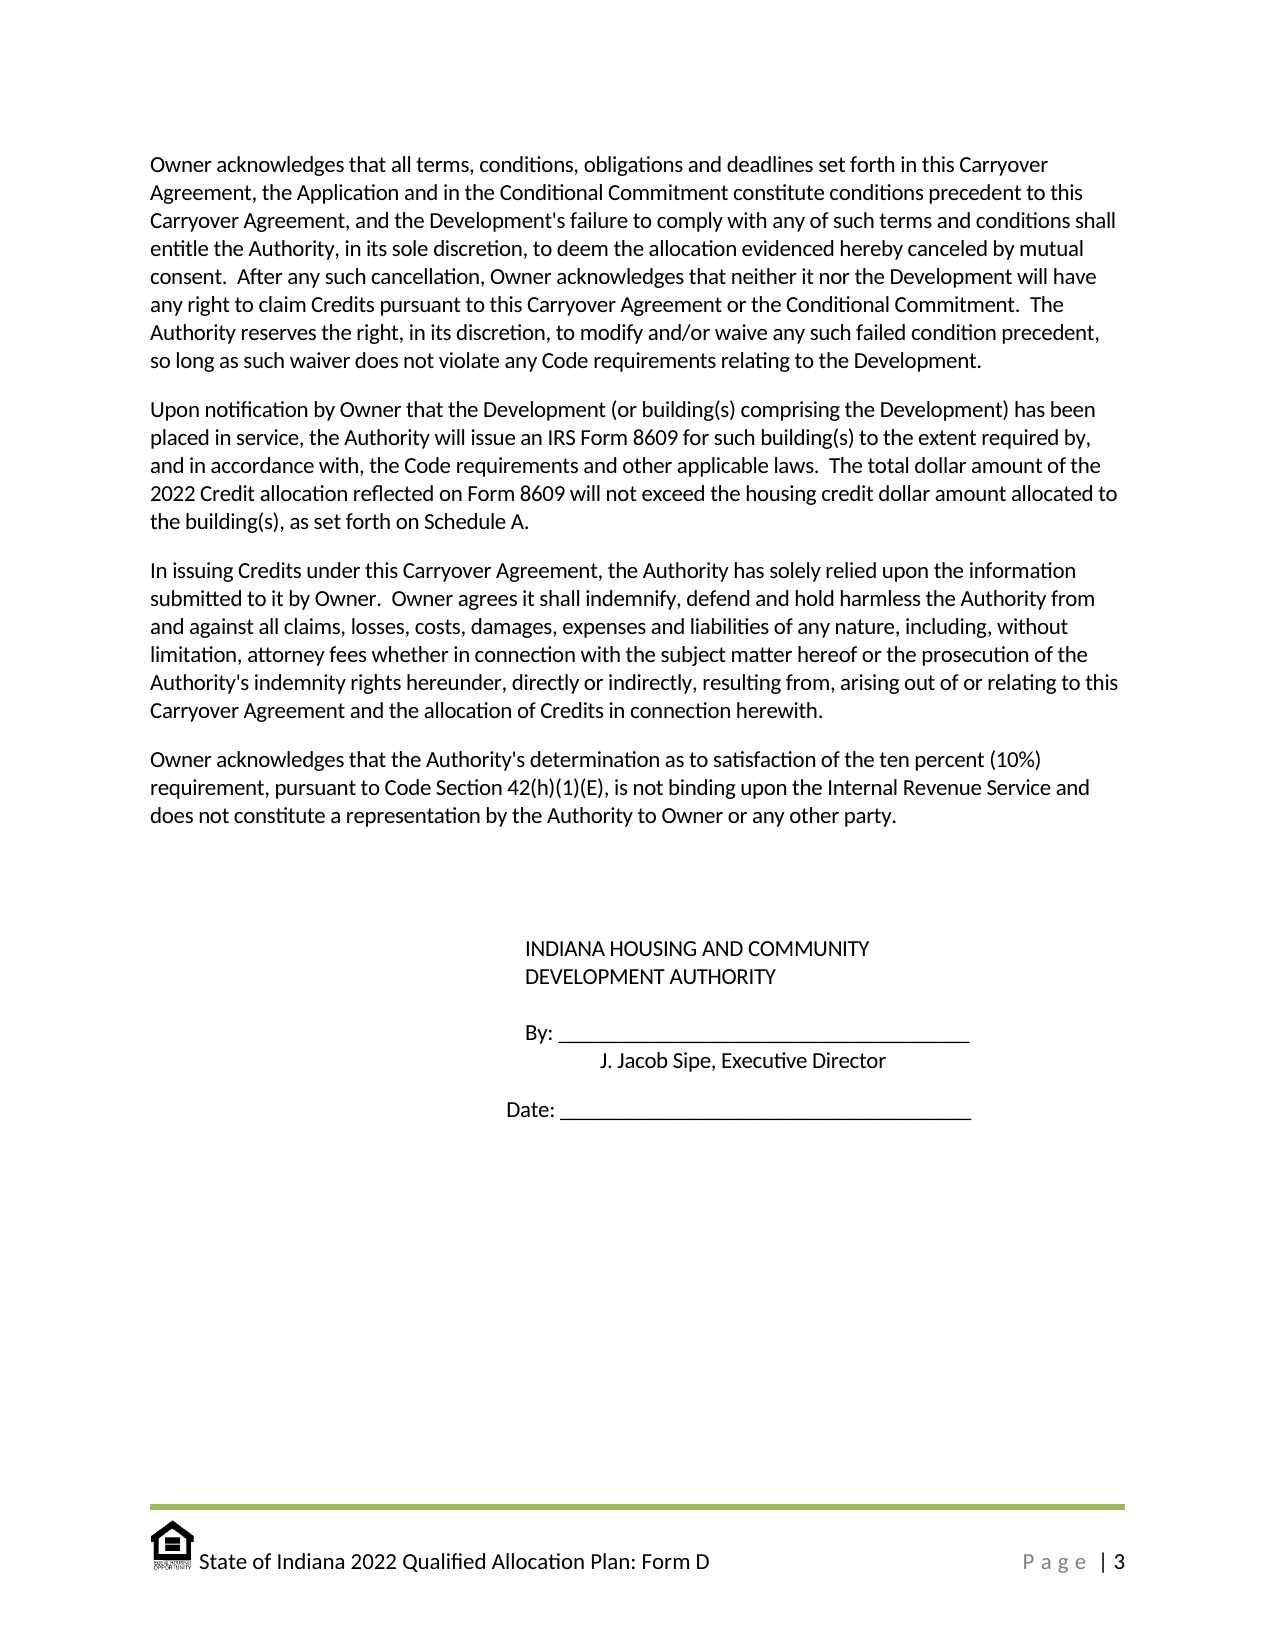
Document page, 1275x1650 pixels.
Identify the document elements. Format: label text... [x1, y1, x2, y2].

text INDIANA HOUSING AND COMMUNITY [525, 934, 1125, 962]
text Upon notification by Owner that the Development (or building(s) comprising the Development) has been placed in service, the Authority will issue an IRS Form 8609 for such building(s) to the extent required by, and in accordance with, the Code requirements and other applicable laws. The total dollar amount of the 2022 Credit allocation reflected on Form 8609 will not exceed the housing credit dollar amount allocated to the building(s), as set forth on Schedule A. [150, 395, 1125, 535]
text Owner acknowledges that the Authority's determination as to satisfaction of the ten percent (10%) requirement, pursuant to Code Section 42(h)(1)(E), is not binding upon the Internal Revenue Service and does not constitute a representation by the Authority to Owner or any other party. [150, 745, 1125, 829]
text DEVELOPMENT AUTHORITY [450, 962, 1125, 990]
text Owner acknowledges that all terms, conditions, obligations and deadlines set forth in this Carryover Agreement, the Application and in the Conditional Commitment constitute conditions precedent to this Carryover Agreement, and the Development's failure to comply with any of such terms and conditions shall entitle the Authority, in its sole discretion, to deem the allocation evidenced hereby canceled by mutual consent. After any such cancellation, Owner acknowledges that neither it nor the Development will have any right to claim Credits pursuant to this Carryover Agreement or the Conditional Commitment. The Authority reserves the right, in its discretion, to modify and/or waive any such failed condition precedent, so long as such waiver does not violate any Code requirements relating to the Development. [150, 150, 1125, 374]
text Date: _____________________________________ [150, 1095, 1125, 1123]
text In issuing Credits under this Carryover Agreement, the Authority has solely relied upon the information submitted to it by Owner. Owner agrees it shall indemnify, defend and hold harmless the Authority from and against all claims, losses, costs, damages, expenses and liabilities of any nature, including, without limitation, attorney fees whether in connection with the subject matter hereof or the prosecution of the Authority's indemnity rights hereunder, directly or indirectly, resulting from, arising out of or relating to this Carryover Agreement and the allocation of Credits in connection herewith. [150, 556, 1125, 724]
picture [150, 1520, 194, 1570]
text By: _____________________________________ [150, 1018, 1125, 1046]
text J. Jacob Sipe, Executive Director [150, 1046, 1125, 1074]
